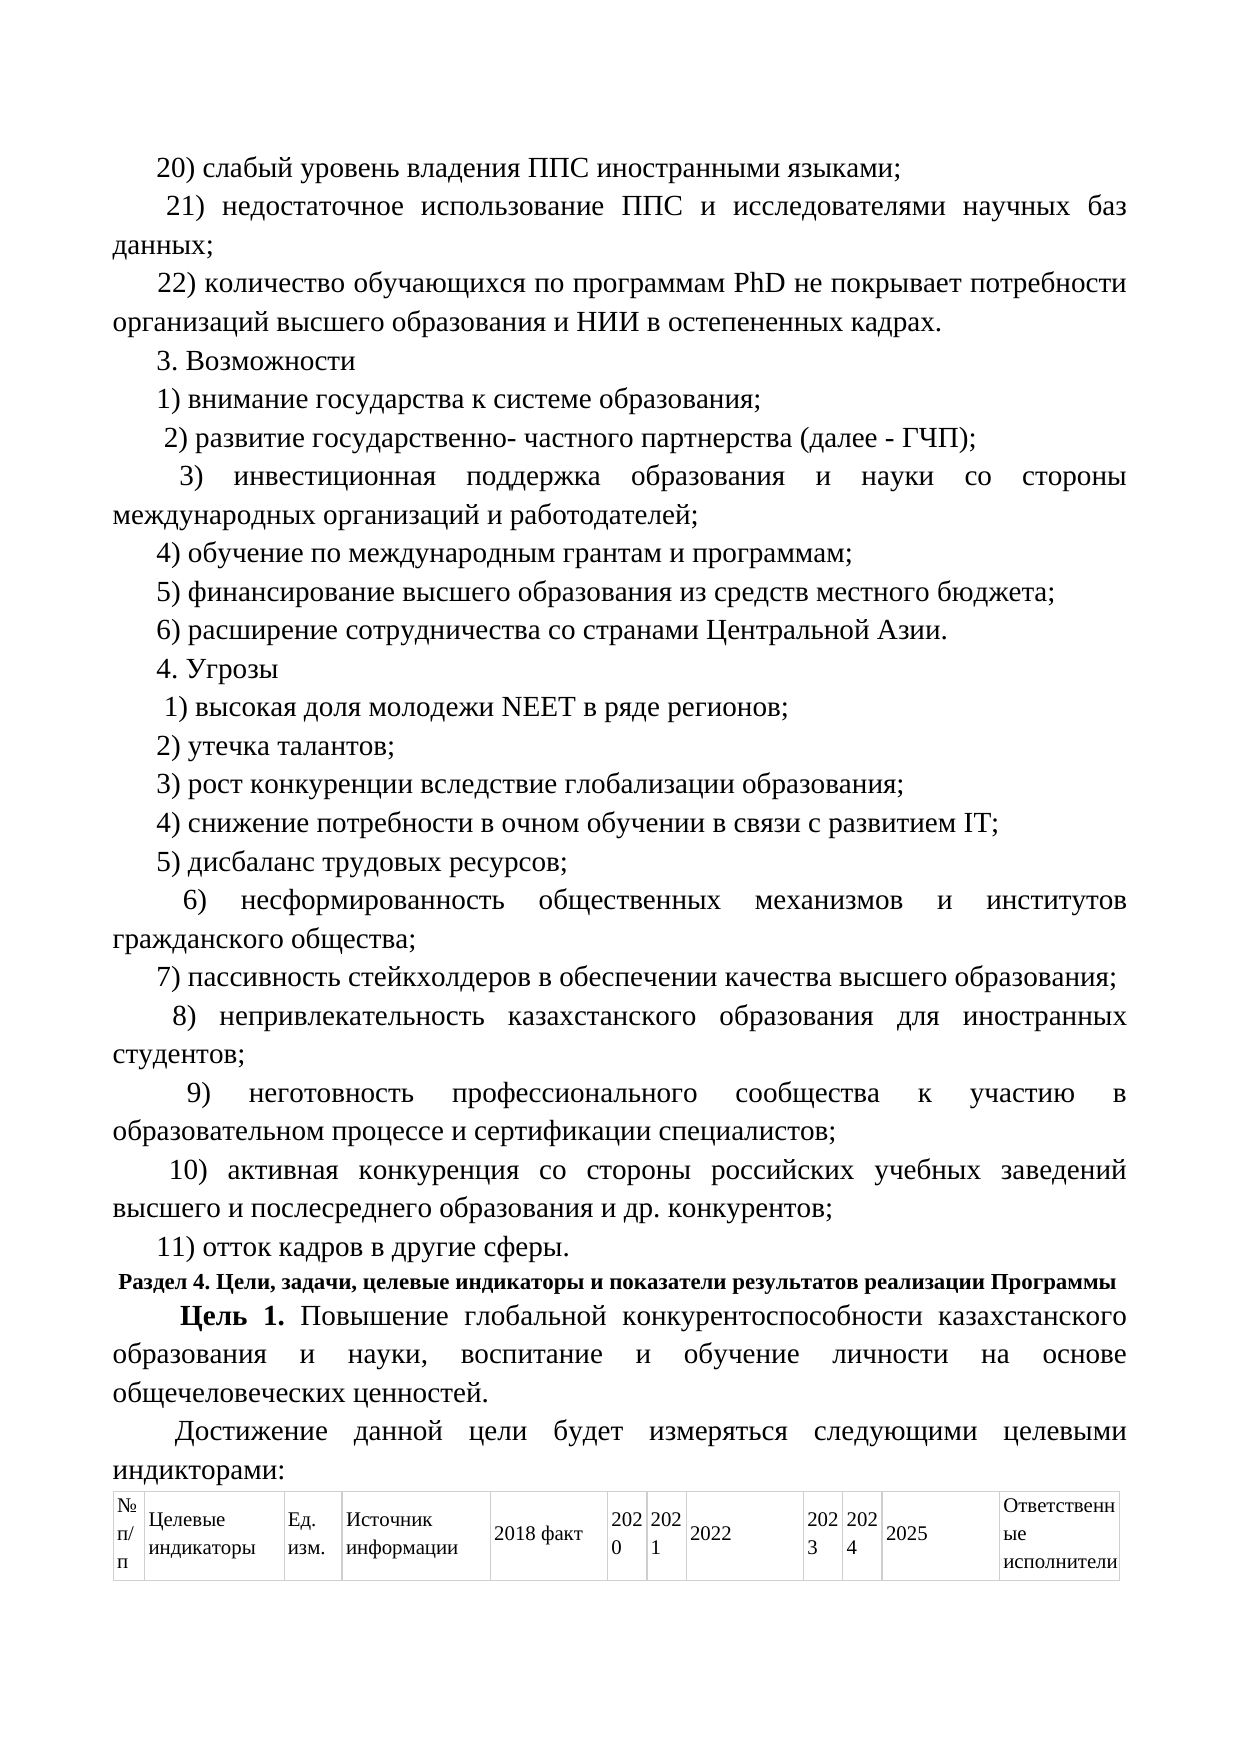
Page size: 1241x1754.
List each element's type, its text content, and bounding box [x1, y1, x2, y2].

text 8) непривлекательность казахстанского образования для иностранных студентов; [112, 998, 1128, 1070]
text 6) расширение сотрудничества со странами Центральной Азии. [112, 612, 1128, 646]
table_header 2020 [608, 1492, 646, 1580]
text 1) внимание государства к системе образования; [112, 381, 1128, 415]
text Достижение данной цели будет измеряться следующими целевыми индикторами: [112, 1413, 1128, 1486]
table_header Целевые индикаторы [145, 1492, 284, 1580]
table_header 2023 [804, 1492, 842, 1580]
text 11) отток кадров в другие сферы. [112, 1229, 1128, 1263]
text 4. Угрозы [112, 651, 1128, 684]
text 4) обучение по международным грантам и программам; [112, 535, 1128, 569]
text 7) пассивность стейкхолдеров в обеспечении качества высшего образования; [112, 959, 1128, 993]
text 3) рост конкуренции вследствие глобализации образования; [112, 767, 1128, 800]
table_header 2025 [883, 1492, 999, 1580]
text Раздел 4. Цели, задачи, целевые индикаторы и показатели результатов реализации Программы [112, 1268, 1128, 1294]
text Цель 1. Повышение глобальной конкурентоспособности казахстанского образования и науки, воспитание и обучение личности на основе общечеловеческих ценностей. [112, 1298, 1128, 1408]
table_header 2018 факт [491, 1492, 607, 1580]
text 2) утечка талантов; [112, 728, 1128, 762]
text 5) дисбаланс трудовых ресурсов; [112, 844, 1128, 877]
text 1) высокая доля молодежи NEET в ряде регионов; [112, 689, 1128, 723]
table_header 2022 [687, 1492, 803, 1580]
text 20) слабый уровень владения ППС иностранными языками; [112, 150, 1128, 183]
text 9) неготовность профессионального сообщества к участию в образовательном процессе и сертификации специалистов; [112, 1075, 1128, 1147]
table_header 2024 [843, 1492, 881, 1580]
text 6) несформированность общественных механизмов и институтов гражданского общества; [112, 882, 1128, 954]
text 10) активная конкуренция со стороны российских учебных заведений высшего и послесреднего образования и др. конкурентов; [112, 1152, 1128, 1224]
text 3) инвестиционная поддержка образования и науки со стороны международных организаций и работодателей; [112, 458, 1128, 530]
table_header Ответственные исполнители [1000, 1492, 1119, 1580]
text 5) финансирование высшего образования из средств местного бюджета; [112, 574, 1128, 607]
table_header № п/п [114, 1492, 144, 1580]
text 22) количество обучающихся по программам PhD не покрывает потребности организаций высшего образования и НИИ в остепененных кадрах. [112, 266, 1128, 338]
table_header Ед. изм. [285, 1492, 341, 1580]
text 3. Возможности [112, 343, 1128, 376]
table_header 2021 [648, 1492, 686, 1580]
text 4) снижение потребности в очном обучении в связи с развитием IT; [112, 805, 1128, 839]
table_header Источник информации [343, 1492, 490, 1580]
text 2) развитие государственно- частного партнерства (далее - ГЧП); [112, 420, 1128, 453]
text 21) недостаточное использование ППС и исследователями научных баз данных; [112, 188, 1128, 261]
